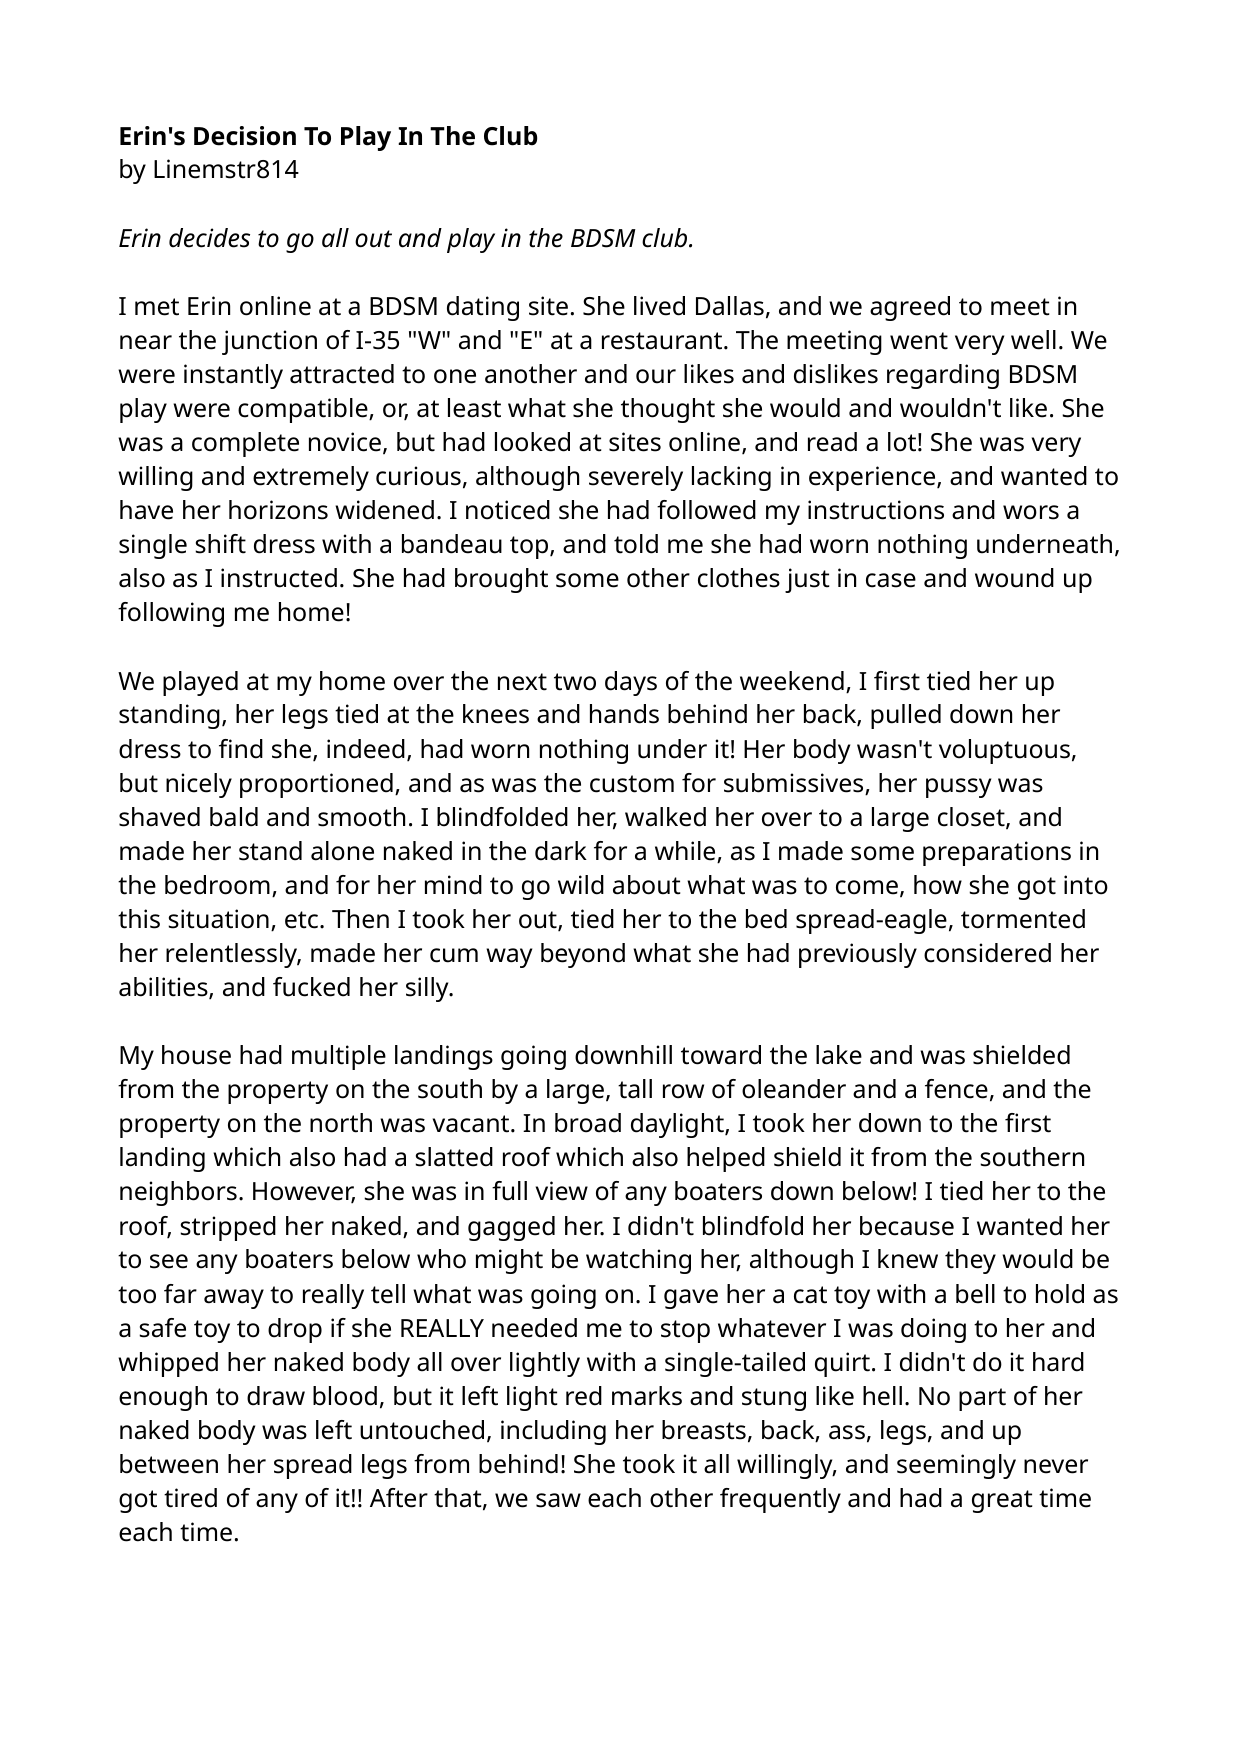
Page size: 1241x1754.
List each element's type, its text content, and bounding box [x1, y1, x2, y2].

text I met Erin online at a BDSM dating site. She lived Dallas, and we agreed to meet in near the junction of I-35 "W" and "E" at a restaurant. The meeting went very well. We were instantly attracted to one another and our likes and dislikes regarding BDSM play were compatible, or, at least what she thought she would and wouldn't like. She was a complete novice, but had looked at sites online, and read a lot! She was very willing and extremely curious, although severely lacking in experience, and wanted to have her horizons widened. I noticed she had followed my instructions and wors a single shift dress with a bandeau top, and told me she had worn nothing underneath, also as I instructed. She had brought some other clothes just in case and wound up following me home! [118, 288, 1122, 629]
text Erin's Decision To Play In The Club [118, 118, 1122, 152]
text by Linemstr814 [118, 152, 1122, 186]
text Erin decides to go all out and play in the BDSM club. [118, 220, 1122, 254]
text We played at my home over the next two days of the weekend, I first tied her up standing, her legs tied at the knees and hands behind her back, pulled down her dress to find she, indeed, had worn nothing under it! Her body wasn't voluptuous, but nicely proportioned, and as was the custom for submissives, her pussy was shaved bald and smooth. I blindfolded her, walked her over to a large closet, and made her stand alone naked in the dark for a while, as I made some preparations in the bedroom, and for her mind to go wild about what was to come, how she got into this situation, etc. Then I took her out, tied her to the bed spread-eagle, tormented her relentlessly, made her cum way beyond what she had previously considered her abilities, and fucked her silly. [118, 663, 1122, 1004]
text My house had multiple landings going downhill toward the lake and was shielded from the property on the south by a large, tall row of oleander and a fence, and the property on the north was vacant. In broad daylight, I took her down to the first landing which also had a slatted roof which also helped shield it from the southern neighbors. However, she was in full view of any boaters down below! I tied her to the roof, stripped her naked, and gagged her. I didn't blindfold her because I wanted her to see any boaters below who might be watching her, although I knew they would be too far away to really tell what was going on. I gave her a cat toy with a bell to hold as a safe toy to drop if she REALLY needed me to stop whatever I was doing to her and whipped her naked body all over lightly with a single-tailed quirt. I didn't do it hard enough to draw blood, but it left light red marks and stung like hell. No part of her naked body was left untouched, including her breasts, back, ass, legs, and up between her spread legs from behind! She took it all willingly, and seemingly never got tired of any of it!! After that, we saw each other frequently and had a great time each time. [118, 1038, 1122, 1549]
